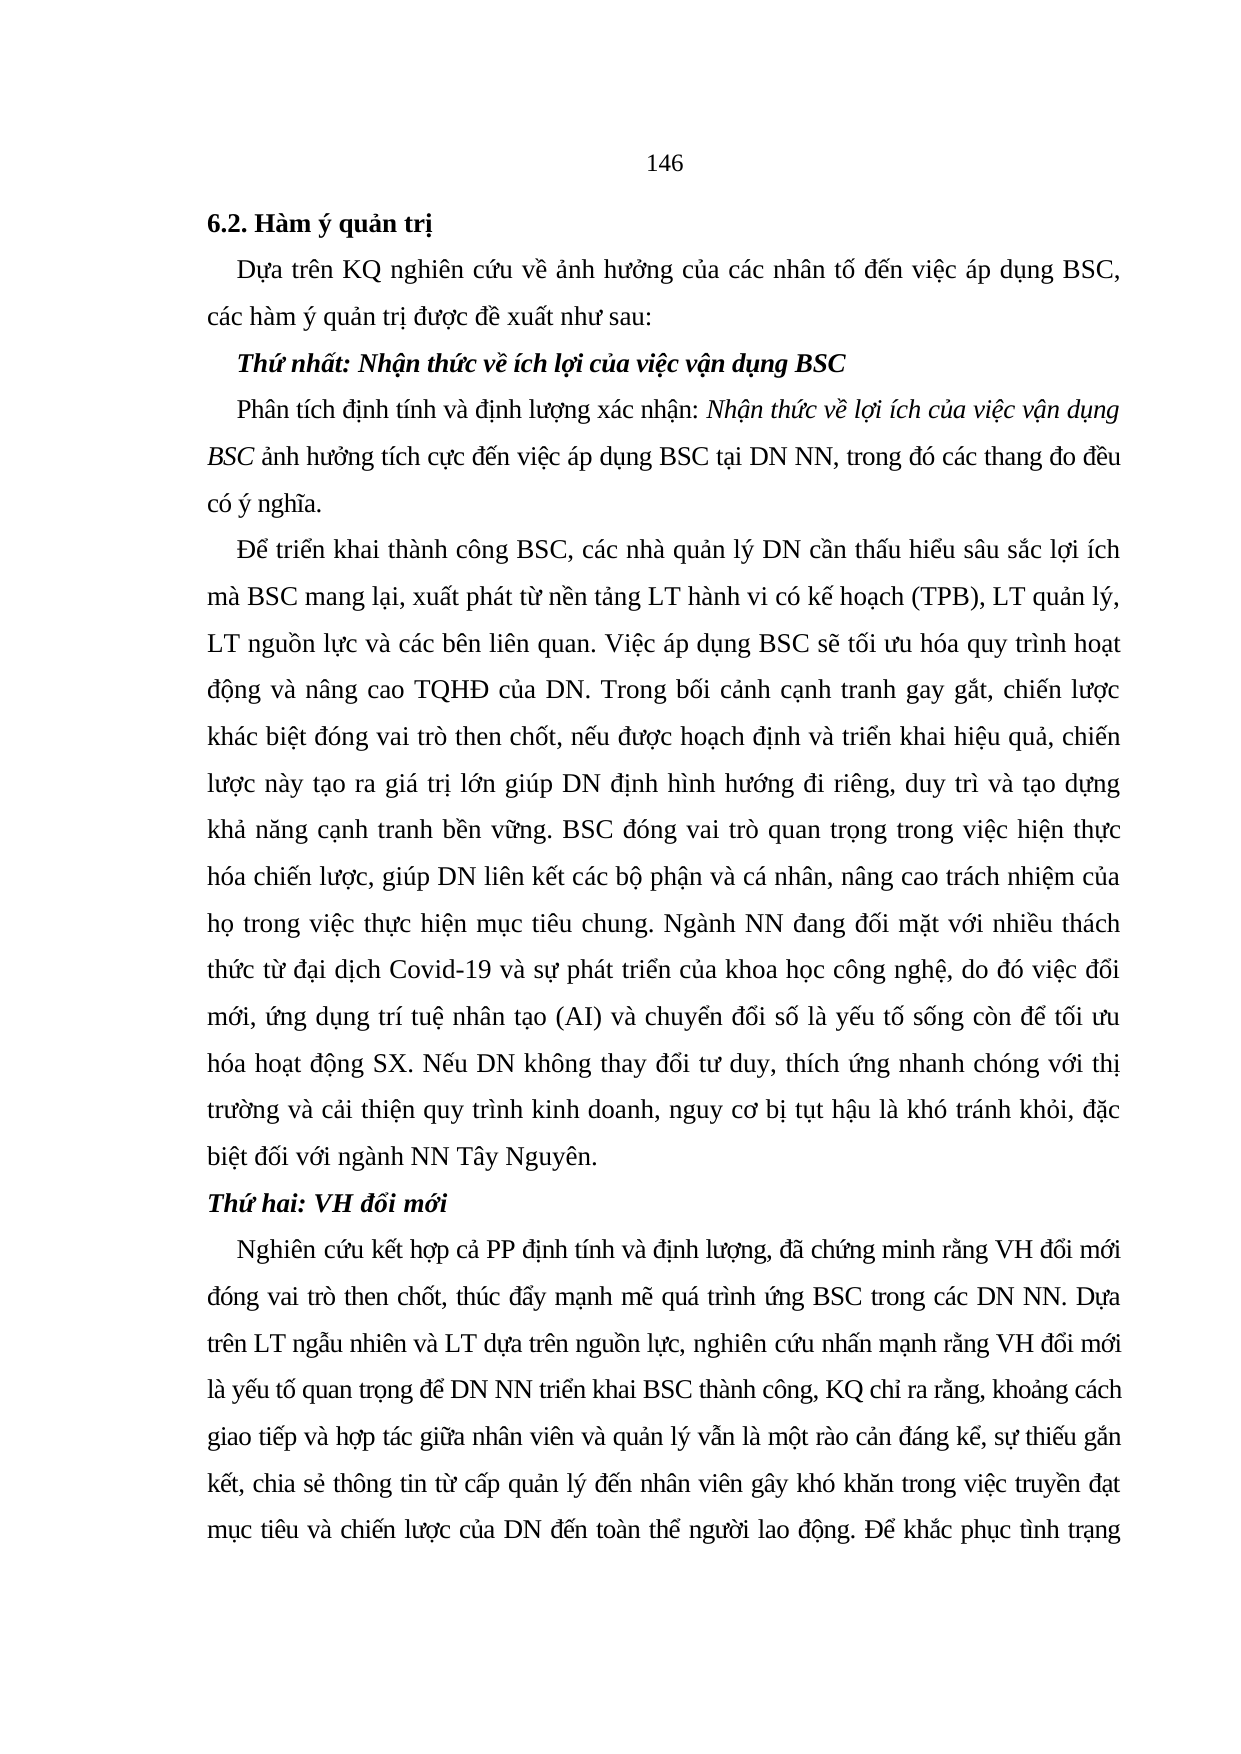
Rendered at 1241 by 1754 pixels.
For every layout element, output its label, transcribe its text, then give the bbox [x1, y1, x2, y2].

text Để triển khai thành công BSC, các nhà quản lý DN cần thấu hiểu sâu sắc lợi ích mà BSC mang lại, xuất phát từ nền tảng LT hành vi có kế hoạch (TPB), LT quản lý, LT nguồn lực và các bên liên quan. Việc áp dụng BSC sẽ tối ưu hóa quy trình hoạt động và nâng cao TQHĐ của DN. Trong bối cảnh cạnh tranh gay gắt, chiến lược khác biệt đóng vai trò then chốt, nếu được hoạch định và triển khai hiệu quả, chiến lược này tạo ra giá trị lớn giúp DN định hình hướng đi riêng, duy trì và tạo dựng khả năng cạnh tranh bền vững. BSC đóng vai trò quan trọng trong việc hiện thực hóa chiến lược, giúp DN liên kết các bộ phận và cá nhân, nâng cao trách nhiệm của họ trong việc thực hiện mục tiêu chung. Ngành NN đang đối mặt với nhiều thách thức từ đại dịch Covid-19 và sự phát triển của khoa học công nghệ, do đó việc đổi mới, ứng dụng trí tuệ nhân tạo (AI) và chuyển đổi số là yếu tố sống còn để tối ưu hóa hoạt động SX. Nếu DN không thay đổi tư duy, thích ứng nhanh chóng với thị trường và cải thiện quy trình kinh doanh, nguy cơ bị tụt hậu là khó tránh khỏi, đặc biệt đối với ngành NN Tây Nguyên. [207, 533, 1122, 1171]
text Dựa trên KQ nghiên cứu về ảnh hưởng của các nhân tố đến việc áp dụng BSC, các hàm ý quản trị được đề xuất như sau: [207, 253, 1122, 331]
text Thứ nhất: Nhận thức về ích lợi của việc vận dụng BSC [207, 347, 1122, 378]
subtitle 6.2. Hàm ý quản trị [207, 207, 1122, 238]
text Thứ hai: VH đổi mới [207, 1187, 1122, 1218]
text Phân tích định tính và định lượng xác nhận: Nhận thức về lợi ích của việc vận dụng BSC ảnh hưởng tích cực đến việc áp dụng BSC tại DN NN, trong đó các thang đo đều có ý nghĩa. [207, 393, 1122, 518]
